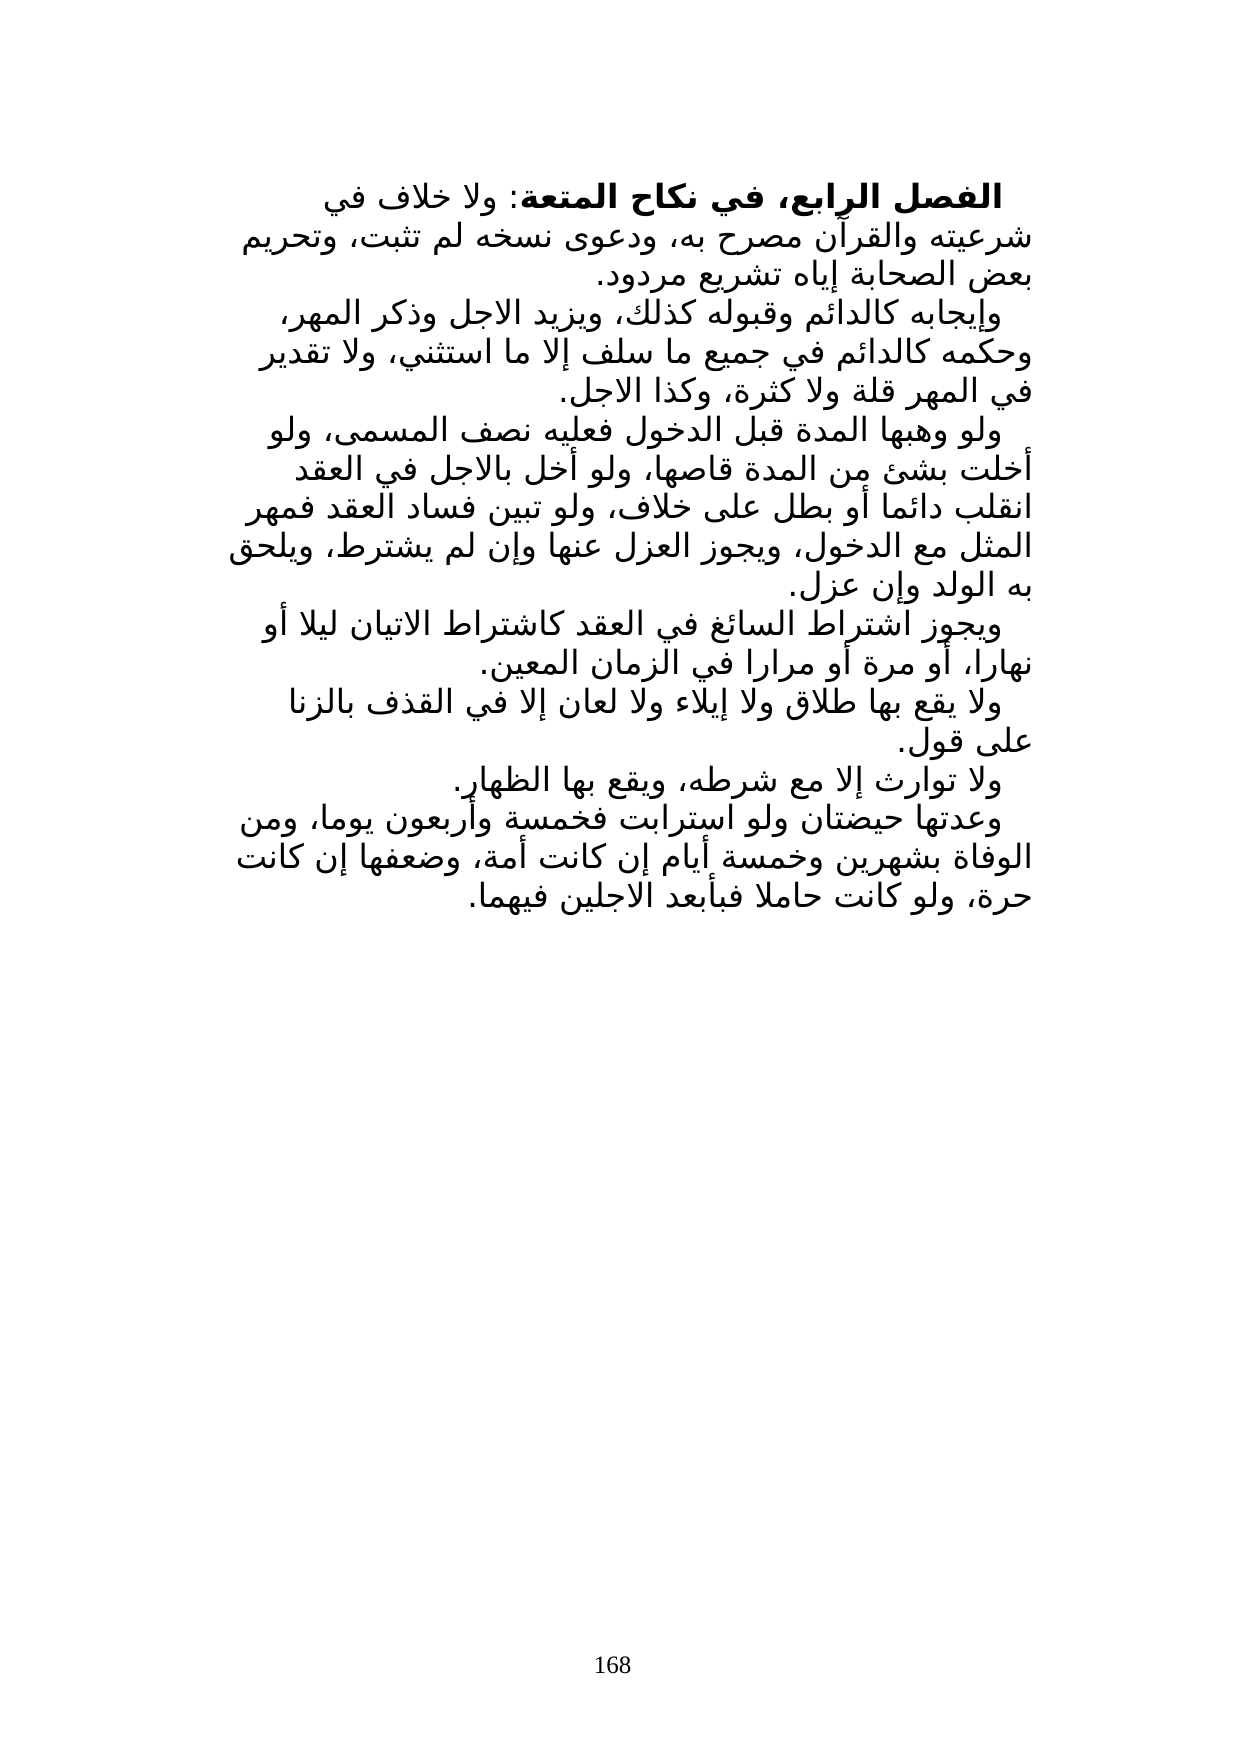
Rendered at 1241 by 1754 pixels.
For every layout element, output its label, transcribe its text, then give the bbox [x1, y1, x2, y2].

text ولا يقع بها طلاق ولا إيلاء ولا لعان إلا في القذف بالزنا على قول. [222, 682, 1033, 760]
text الفصل الرابع، في نكاح المتعة: ولا خلاف في شرعيته والقرآن مصرح به، ودعوى نسخه لم تثبت، وتحريم بعض الصحابة إياه تشريع مردود. [222, 177, 1033, 294]
text وإيجابه كالدائم وقبوله كذلك، ويزيد الاجل وذكر المهر، وحكمه كالدائم في جميع ما سلف إلا ما استثني، ولا تقدير في المهر قلة ولا كثرة، وكذا الاجل. [222, 294, 1033, 410]
text ويجوز اشتراط السائغ في العقد كاشتراط الاتيان ليلا أو نهارا، أو مرة أو مرارا في الزمان المعين. [222, 604, 1033, 682]
text ولو وهبها المدة قبل الدخول فعليه نصف المسمى، ولو أخلت بشئ من المدة قاصها، ولو أخل بالاجل في العقد انقلب دائما أو بطل على خلاف، ولو تبين فساد العقد فمهر المثل مع الدخول، ويجوز العزل عنها وإن لم يشترط، ويلحق به الولد وإن عزل. [222, 410, 1033, 604]
text ولا توارث إلا مع شرطه، ويقع بها الظهار. [222, 760, 1033, 799]
text وعدتها حيضتان ولو استرابت فخمسة وأربعون يوما، ومن الوفاة بشهرين وخمسة أيام إن كانت أمة، وضعفها إن كانت حرة، ولو كانت حاملا فبأبعد الاجلين فيهما. [222, 799, 1033, 915]
